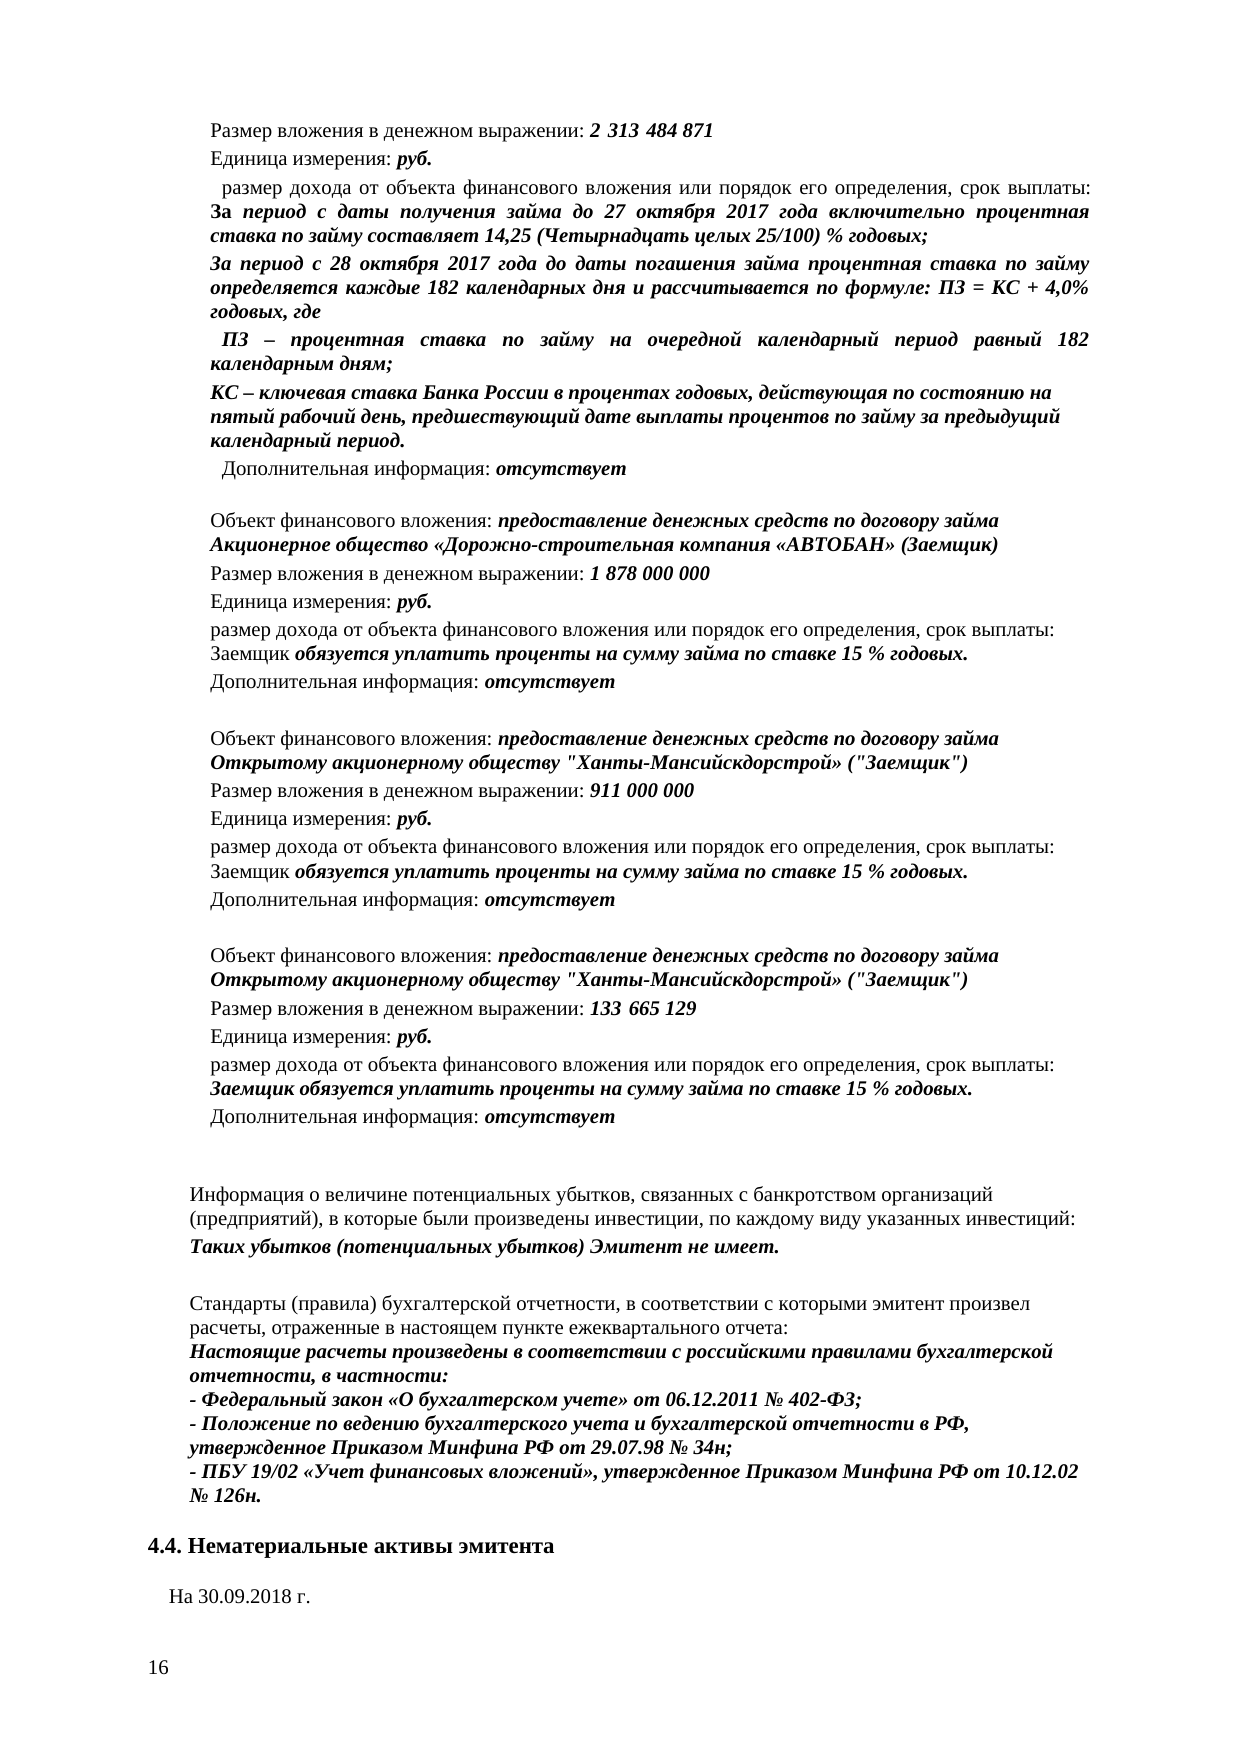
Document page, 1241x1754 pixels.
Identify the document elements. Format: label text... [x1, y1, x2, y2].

text Дополнительная информация: отсутствует [210, 456, 1092, 504]
text Размер вложения в денежном выражении: 2 313 484 871 [210, 118, 1092, 142]
text ПЗ – процентная ставка по займу на очередной календарный период равный 182 календарным дням; [210, 327, 1092, 375]
text Дополнительная информация: отсутствует [210, 1104, 1092, 1128]
text Размер вложения в денежном выражении: 911 000 000 [210, 778, 1092, 802]
subtitle 4.4. Нематериальные активы эмитента [148, 1532, 1092, 1559]
text размер дохода от объекта финансового вложения или порядок его определения, срок выплаты: Заемщик обязуется уплатить проценты на сумму займа по ставке 15 % годовых. [210, 617, 1092, 665]
subtitle На 30.09.2018 г. [168, 1584, 1092, 1608]
text Единица измерения: руб. [210, 146, 1092, 170]
text Дополнительная информация: отсутствует [210, 887, 1092, 911]
text Единица измерения: руб. [210, 806, 1092, 830]
text Размер вложения в денежном выражении: 1 878 000 000 [210, 561, 1092, 584]
text размер дохода от объекта финансового вложения или порядок его определения, срок выплаты: Заемщик обязуется уплатить проценты на сумму займа по ставке 15 % годовых. [210, 834, 1092, 883]
text Информация о величине потенциальных убытков, связанных с банкротством организаций (предприятий), в которые были произведены инвестиции, по каждому виду указанных инвестиций: [189, 1182, 1092, 1230]
text Объект финансового вложения: предоставление денежных средств по договору займа Открытому акционерному обществу "Ханты-Мансийскдорстрой» ("Заемщик") [210, 943, 1092, 991]
text Единица измерения: руб. [210, 589, 1092, 613]
text Стандарты (правила) бухгалтерской отчетности, в соответствии с которыми эмитент произвел расчеты, отраженные в настоящем пункте ежеквартального отчета: Настоящие расчеты произведены в соответствии с российскими правилами бухгалтерской отчетности, в частности: - Федеральный закон «О бухгалтерском учете» от 06.12.2011 № 402-ФЗ; - Положение по ведению бухгалтерского учета и бухгалтерской отчетности в РФ, утвержденное Приказом Минфина РФ от 29.07.98 № 34н; - ПБУ 19/02 «Учет финансовых вложений», утвержденное Приказом Минфина РФ от 10.12.02 № 126н. [189, 1291, 1092, 1507]
text Размер вложения в денежном выражении: 133 665 129 [210, 996, 1092, 1019]
text Объект финансового вложения: предоставление денежных средств по договору займа Открытому акционерному обществу "Ханты-Мансийскдорстрой» ("Заемщик") [210, 726, 1092, 774]
text размер дохода от объекта финансового вложения или порядок его определения, срок выплаты: Заемщик обязуется уплатить проценты на сумму займа по ставке 15 % годовых. [210, 1052, 1092, 1100]
text Единица измерения: руб. [210, 1024, 1092, 1048]
text Дополнительная информация: отсутствует [210, 669, 1092, 693]
text Таких убытков (потенциальных убытков) Эмитент не имеет. [189, 1234, 1092, 1258]
